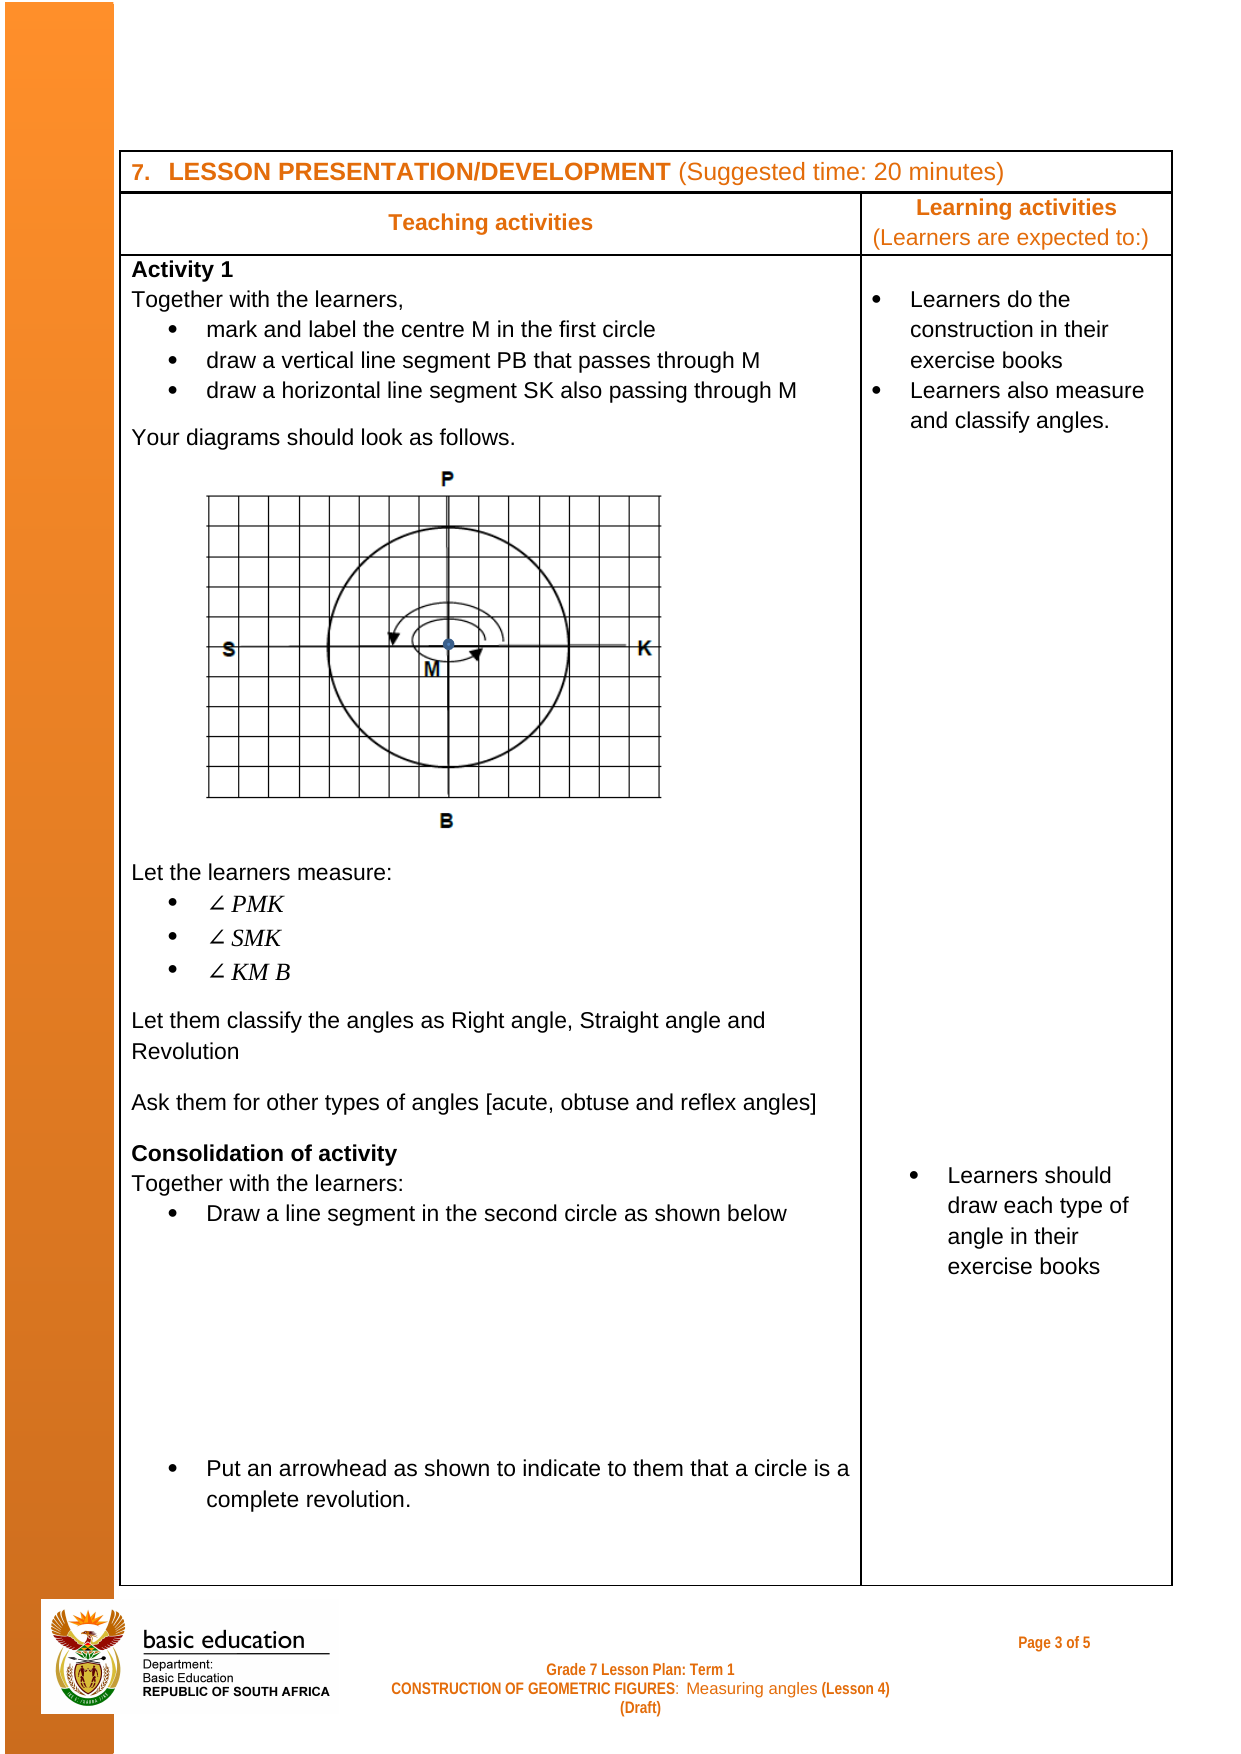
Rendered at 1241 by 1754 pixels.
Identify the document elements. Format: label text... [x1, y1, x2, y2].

table_cell Teaching activities [121, 194, 860, 254]
table_header LESSON PRESENTATION/DEVELOPMENT (Suggested time: 20 minutes) [121, 152, 1171, 191]
picture [41, 1599, 339, 1714]
table_cell Learning activities (Learners are expected to:) [862, 194, 1171, 254]
picture [206, 453, 662, 835]
